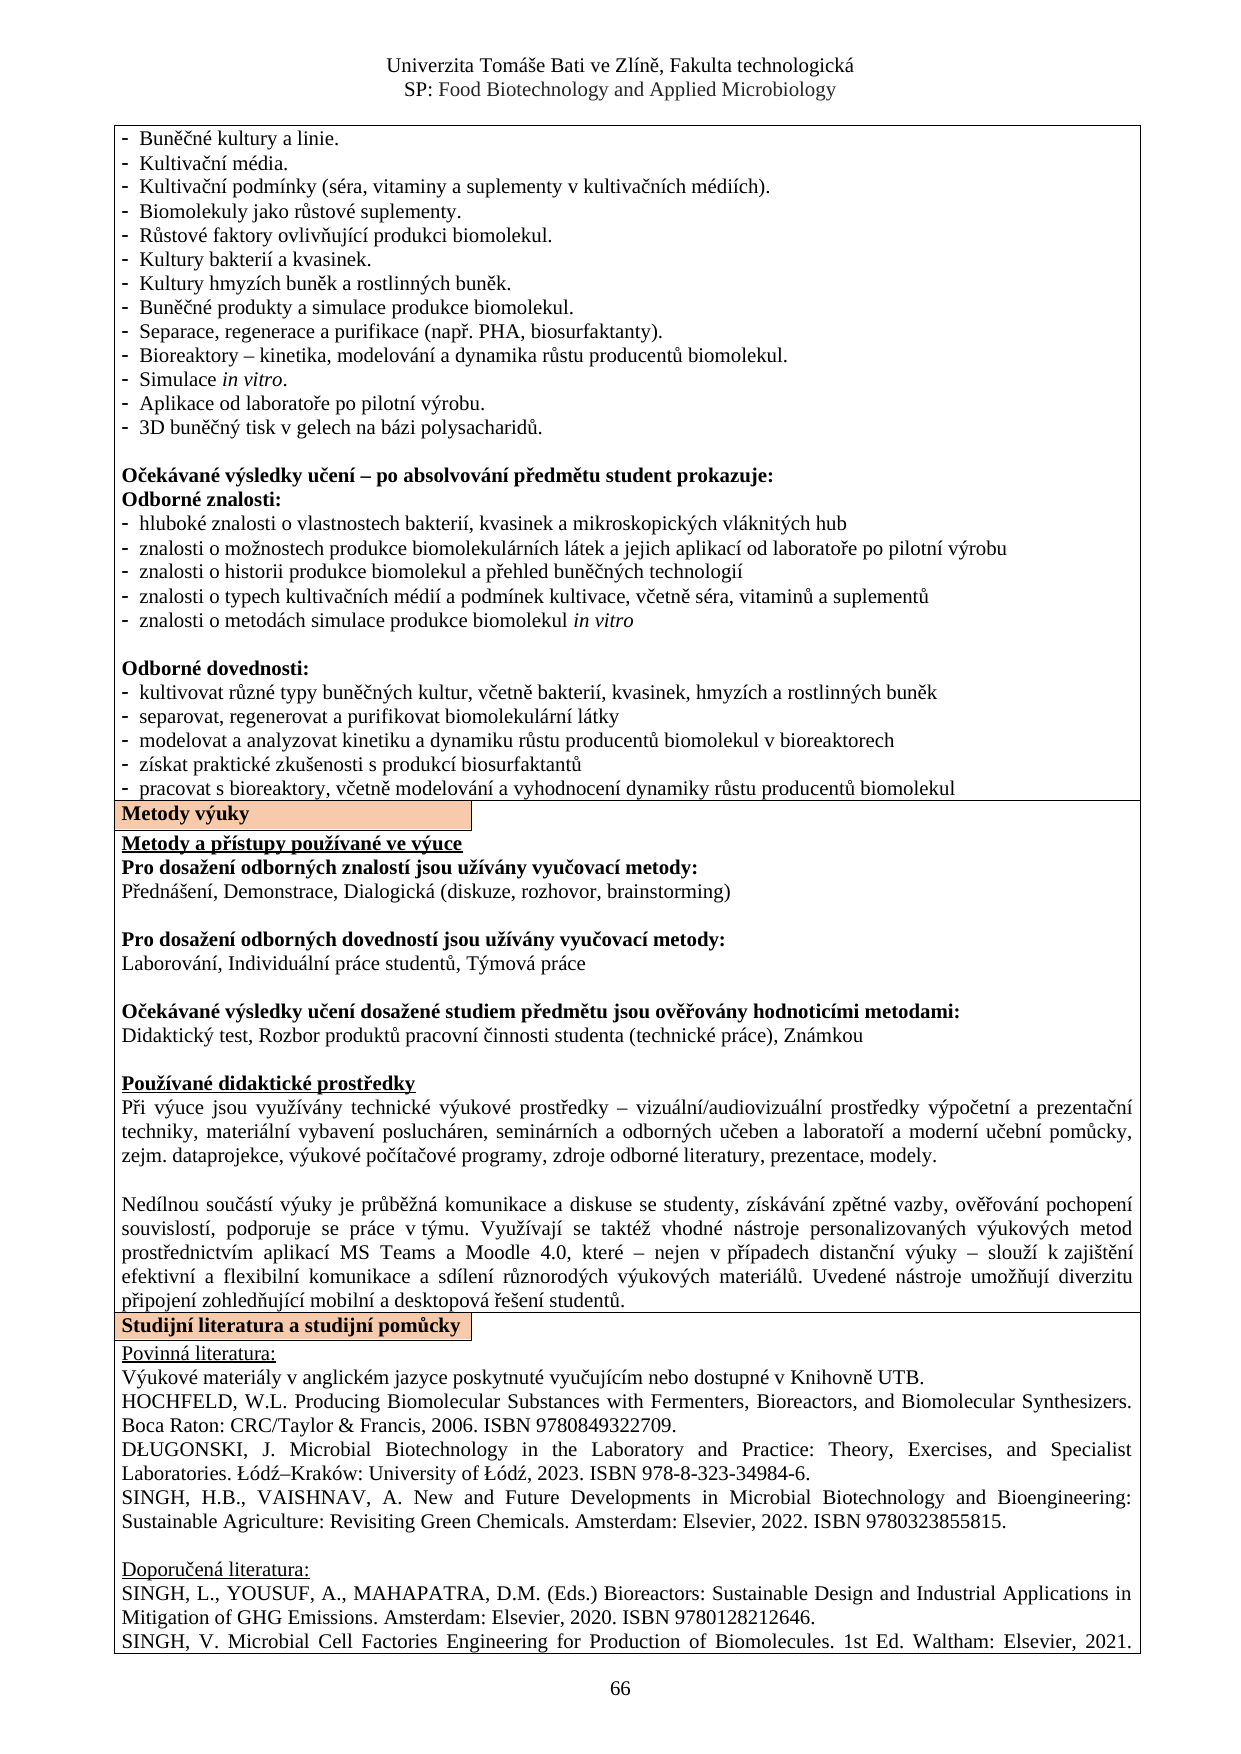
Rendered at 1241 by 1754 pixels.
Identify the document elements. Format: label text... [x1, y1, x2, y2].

table_cell Metody a přístupy používané ve výuce Pro dosažení odborných znalostí jsou užívány vyučovací metody: Přednášení, Demonstrace, Dialogická (diskuze, rozhovor, brainstorming) Pro dosažení odborných dovedností jsou užívány vyučovací metody: Laborování, Individuální práce studentů, Týmová práce Očekávané výsledky učení dosažené studiem předmětu jsou ověřovány hodnoticími metodami: Didaktický test, Rozbor produktů pracovní činnosti studenta (technické práce), Známkou Používané didaktické prostředky Při výuce jsou využívány technické výukové prostředky – vizuální/audiovizuální prostředky výpočetní a prezentační techniky, materiální vybavení poslucháren, seminárních a odborných učeben a laboratoří a moderní učební pomůcky, zejm. dataprojekce, výukové počítačové programy, zdroje odborné literatury, prezentace, modely. Nedílnou součástí výuky je průběžná komunikace a diskuse se studenty, získávání zpětné vazby, ověřování pochopení souvislostí, podporuje se práce v týmu. Využívají se taktéž vhodné nástroje personalizovaných výukových metod prostřednictvím aplikací MS Teams a Moodle 4.0, které – nejen v případech distanční výuky – slouží k zajištění efektivní a flexibilní komunikace a sdílení různorodých výukových materiálů. Uvedené nástroje umožňují diverzitu připojení zohledňující mobilní a desktopová řešení studentů. [115, 830, 1140, 1312]
table_cell [472, 1313, 1140, 1339]
table_cell Studijní literatura a studijní pomůcky [115, 1313, 471, 1339]
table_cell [115, 126, 1140, 800]
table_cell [115, 1340, 1140, 1653]
table_cell Metody výuky [115, 801, 471, 829]
table_cell [472, 801, 1140, 829]
